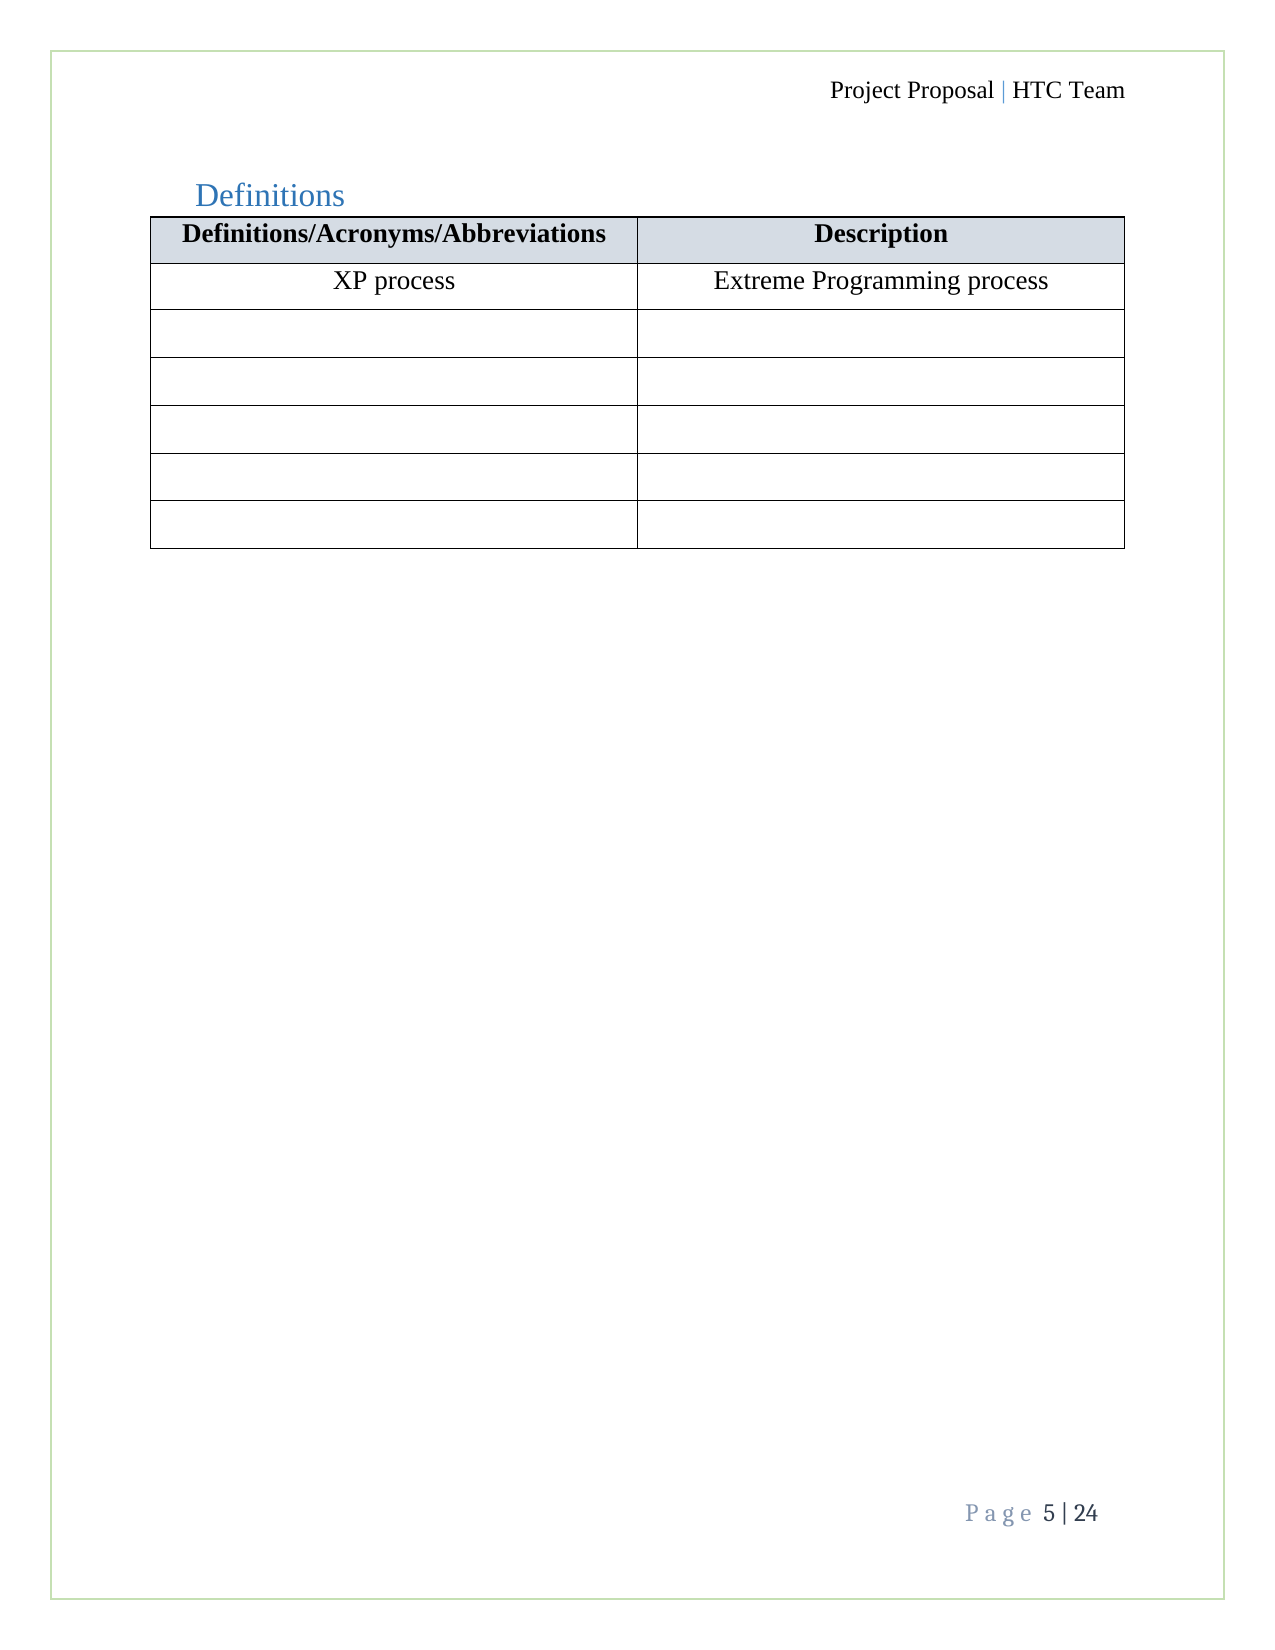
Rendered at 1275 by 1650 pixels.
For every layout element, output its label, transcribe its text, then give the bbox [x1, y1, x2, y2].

table_cell [638, 406, 1124, 452]
subtitle Definitions [195, 175, 1125, 213]
table_cell [151, 406, 637, 452]
table_cell [151, 358, 637, 405]
table_cell [638, 310, 1124, 357]
table_cell Extreme Programming process [638, 264, 1124, 309]
table_cell [638, 358, 1124, 405]
table_cell XP process [151, 264, 637, 309]
table_cell [151, 454, 637, 500]
table_header Description [638, 218, 1124, 263]
table_cell [638, 454, 1124, 500]
table_header Definitions/Acronyms/Abbreviations [151, 218, 637, 263]
table_cell [638, 501, 1124, 548]
table_cell [151, 310, 637, 357]
table_cell [151, 501, 637, 548]
